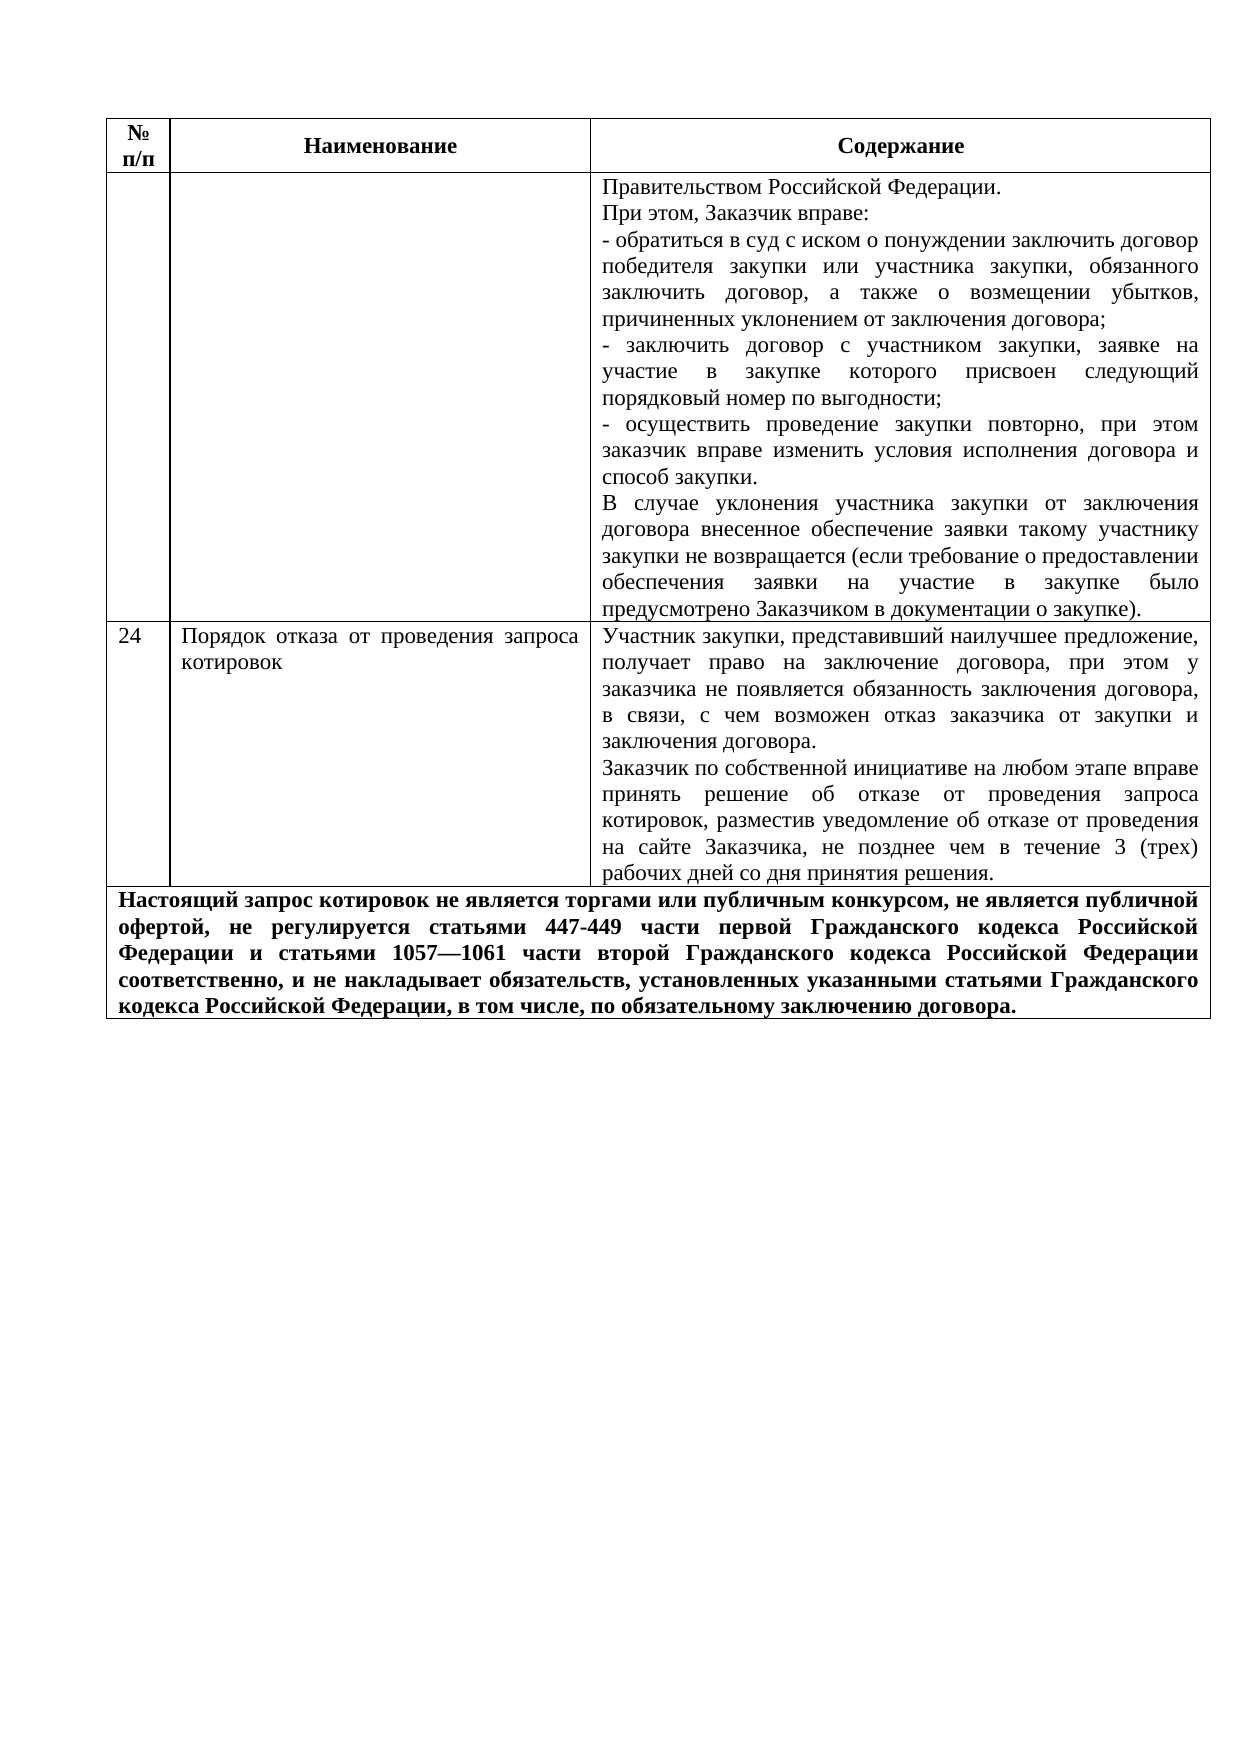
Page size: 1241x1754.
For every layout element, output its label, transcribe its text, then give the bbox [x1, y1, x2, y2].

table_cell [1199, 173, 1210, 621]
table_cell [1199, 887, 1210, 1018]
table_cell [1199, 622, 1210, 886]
table_header Наименование [171, 119, 590, 172]
table_cell Порядок отказа от проведения запроса котировок [171, 622, 590, 886]
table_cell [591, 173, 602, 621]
table_header Содержание [591, 119, 1210, 172]
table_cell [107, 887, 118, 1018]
table_cell 24 [107, 622, 169, 886]
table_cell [171, 173, 590, 621]
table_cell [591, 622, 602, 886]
table_cell 23 [107, 173, 169, 621]
